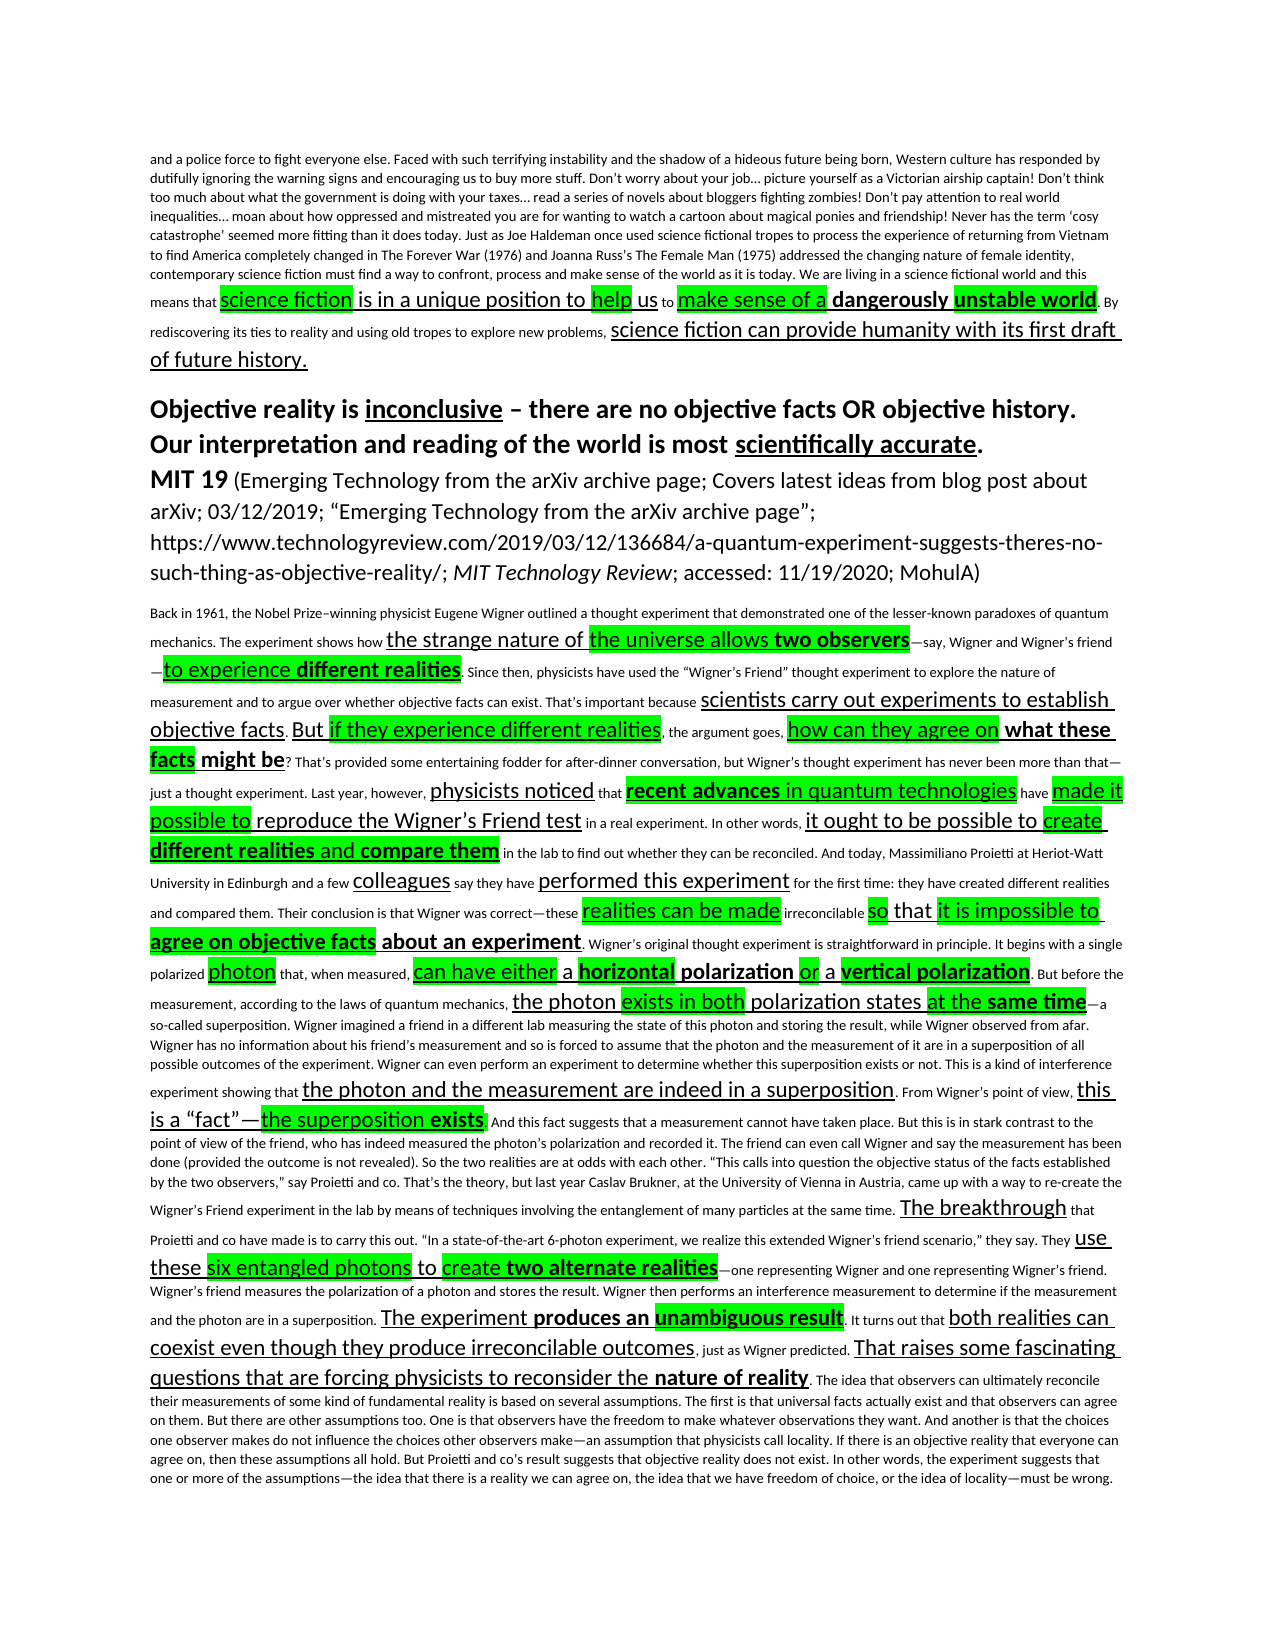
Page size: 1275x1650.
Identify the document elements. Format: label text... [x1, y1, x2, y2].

text MIT 19 (Emerging Technology from the arXiv archive page; Covers latest ideas from blog post about arXiv; 03/12/2019; “Emerging Technology from the arXiv archive page”; https://www.technologyreview.com/2019/03/12/136684/a-quantum-experiment-suggests-theres-no-such-thing-as-objective-reality/; MIT Technology Review; accessed: 11/19/2020; MohulA) [150, 462, 1125, 586]
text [150, 150, 1125, 373]
subtitle Objective reality is inconclusive – there are no objective facts OR objective history. Our interpretation and reading of the world is most scientifically accurate. [150, 392, 1125, 460]
